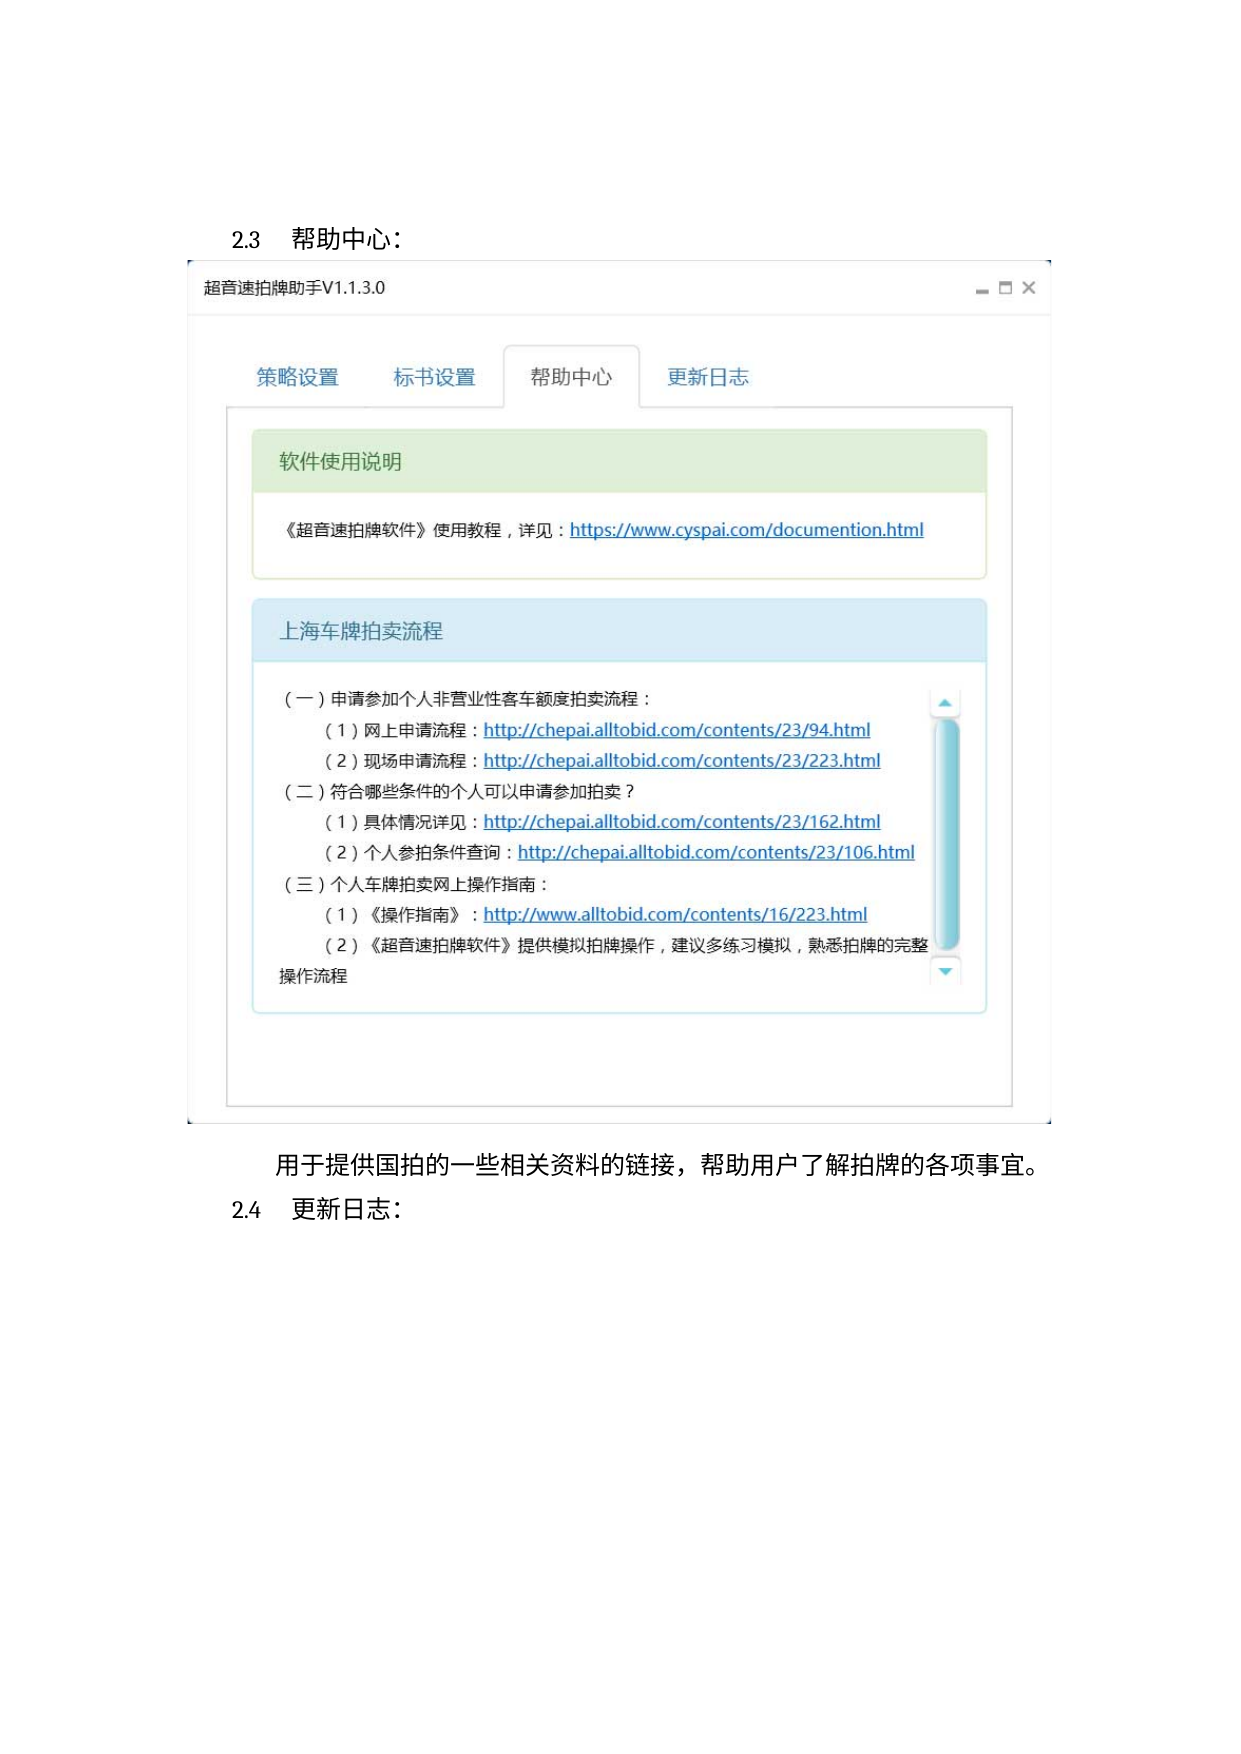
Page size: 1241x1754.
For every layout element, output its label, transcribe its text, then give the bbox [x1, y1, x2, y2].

picture [187, 260, 1052, 1124]
list 帮助中心： [232, 216, 1053, 260]
list 更新日志： [232, 1185, 1053, 1229]
